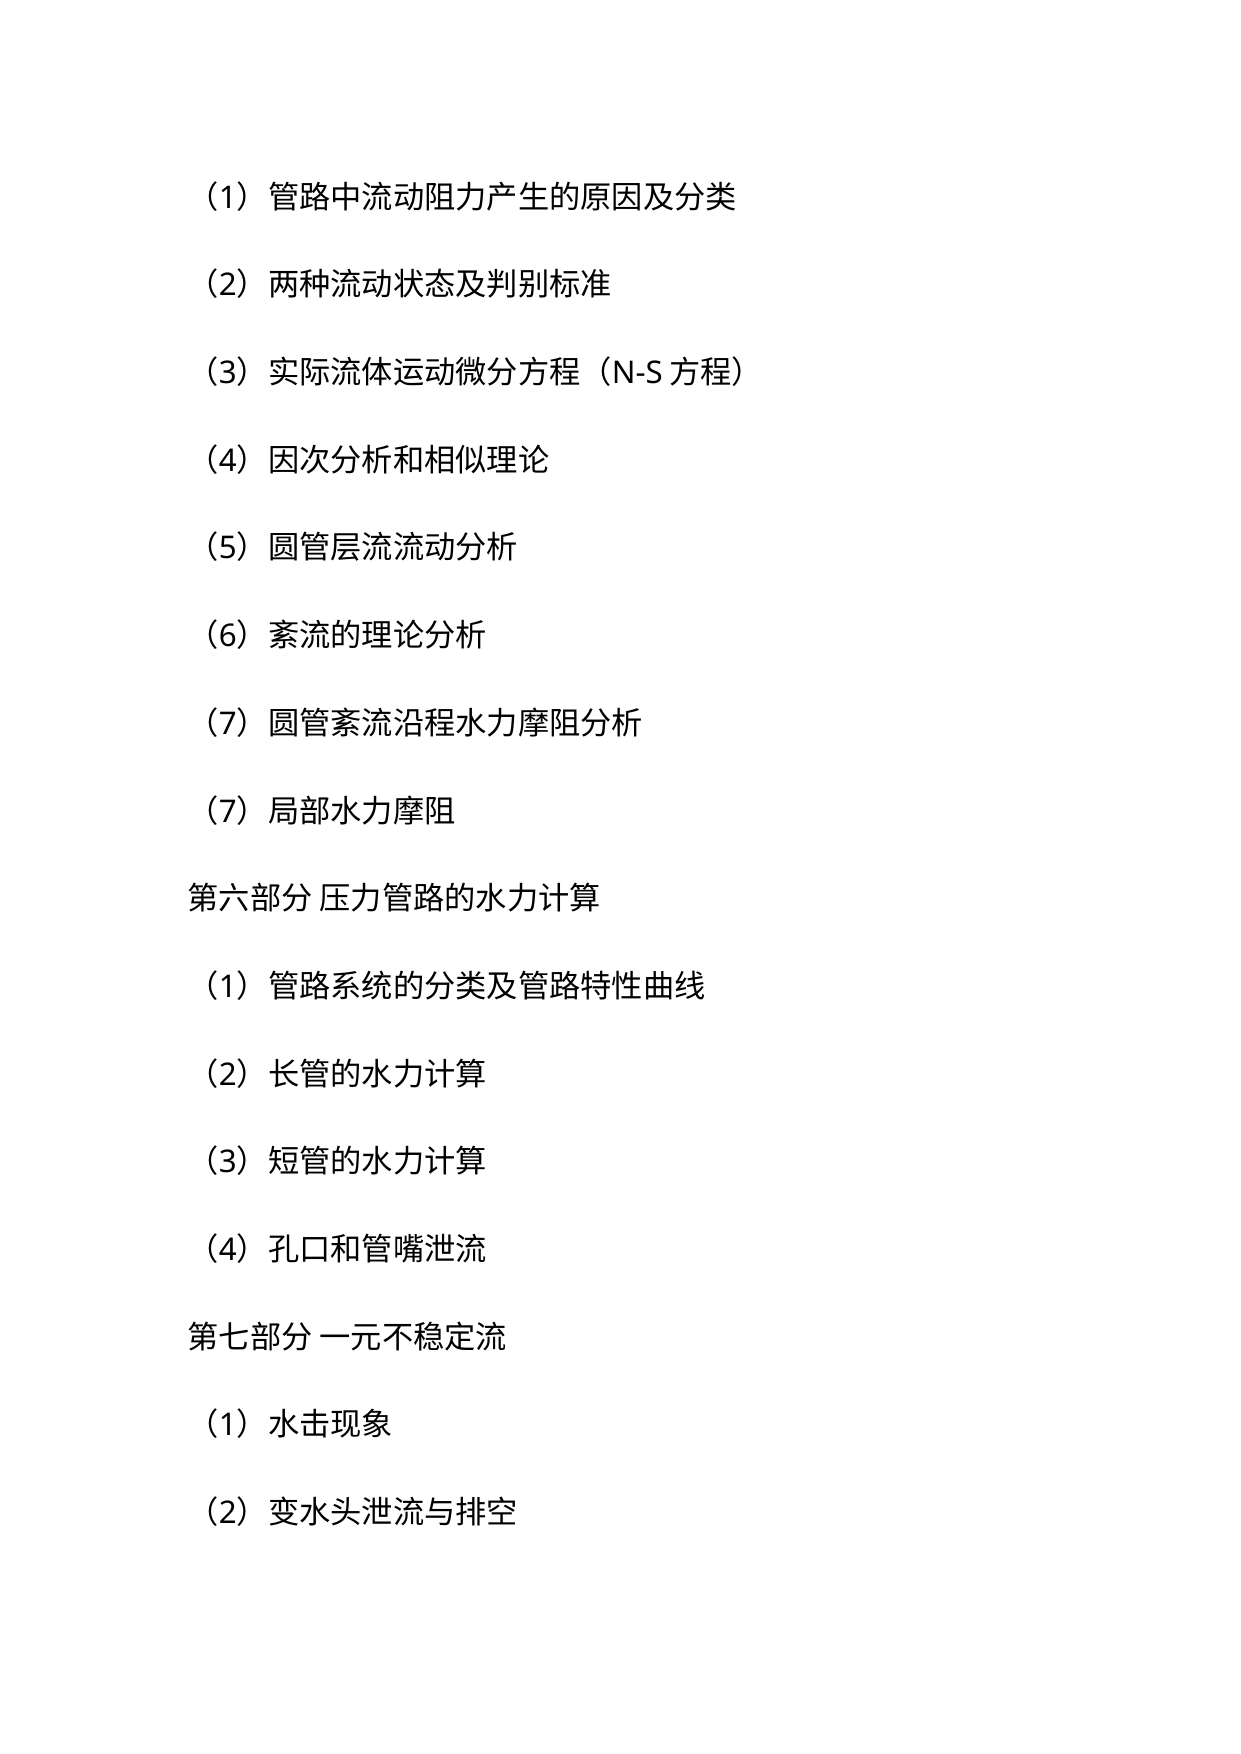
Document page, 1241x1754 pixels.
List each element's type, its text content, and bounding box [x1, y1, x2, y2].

text （3）短管的水力计算 [187, 1127, 1053, 1192]
text （1）管路系统的分类及管路特性曲线 [187, 951, 1053, 1016]
text （4）因次分析和相似理论 [187, 425, 1053, 490]
text （3）实际流体运动微分方程（N-S方程） [187, 337, 1053, 402]
text （7）局部水力摩阻 [187, 776, 1053, 841]
text （6）紊流的理论分析 [187, 601, 1053, 666]
text 第七部分 一元不稳定流 [187, 1302, 1053, 1367]
text 第六部分 压力管路的水力计算 [187, 864, 1053, 929]
text （4）孔口和管嘴泄流 [187, 1214, 1053, 1279]
text （7）圆管紊流沿程水力摩阻分析 [187, 688, 1053, 753]
text （1）管路中流动阻力产生的原因及分类 [187, 162, 1053, 227]
text （2）变水头泄流与排空 [187, 1477, 1053, 1542]
text （2）长管的水力计算 [187, 1039, 1053, 1104]
text （5）圆管层流流动分析 [187, 513, 1053, 578]
text （2）两种流动状态及判别标准 [187, 250, 1053, 315]
text （1）水击现象 [187, 1390, 1053, 1455]
